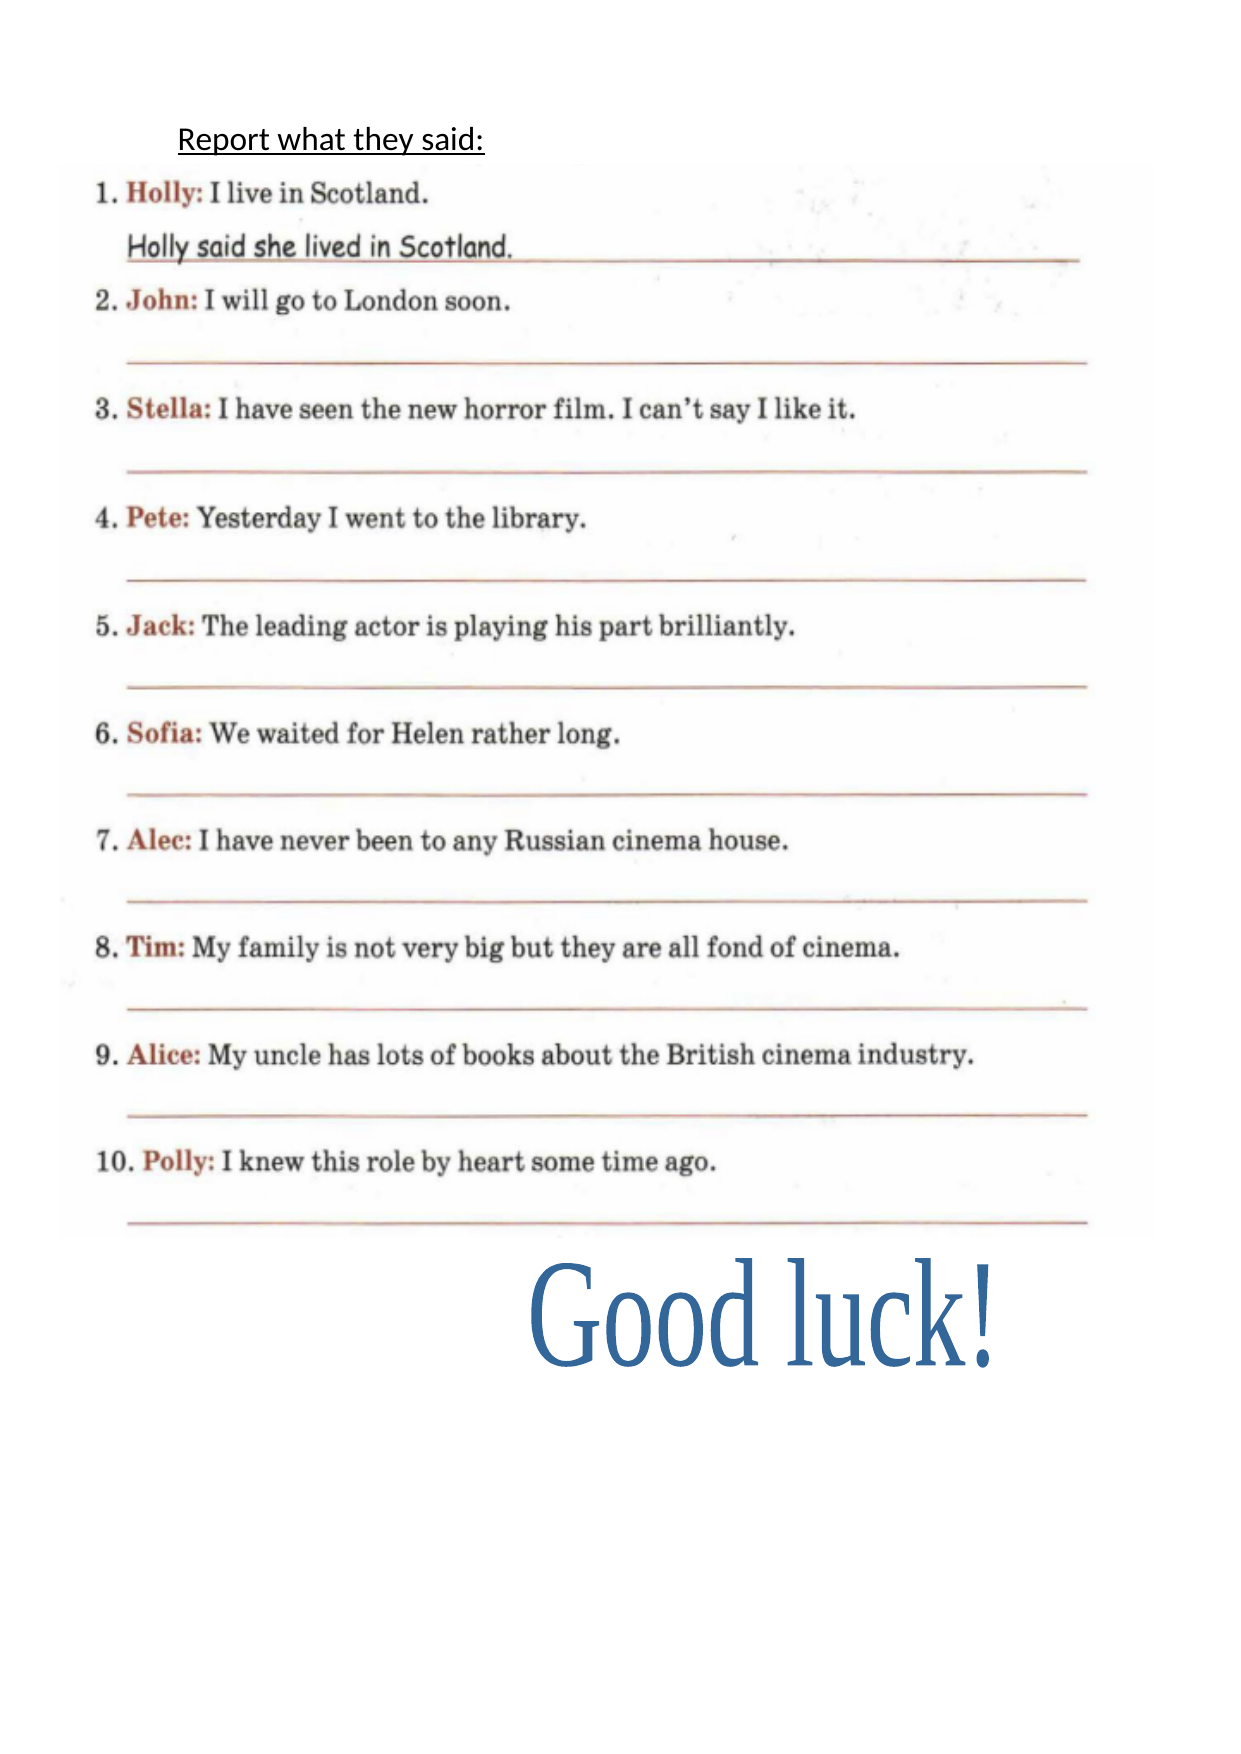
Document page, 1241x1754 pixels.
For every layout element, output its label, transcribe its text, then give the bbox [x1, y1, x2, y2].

text Report what they said: [177, 118, 1152, 159]
picture [59, 164, 1155, 1238]
